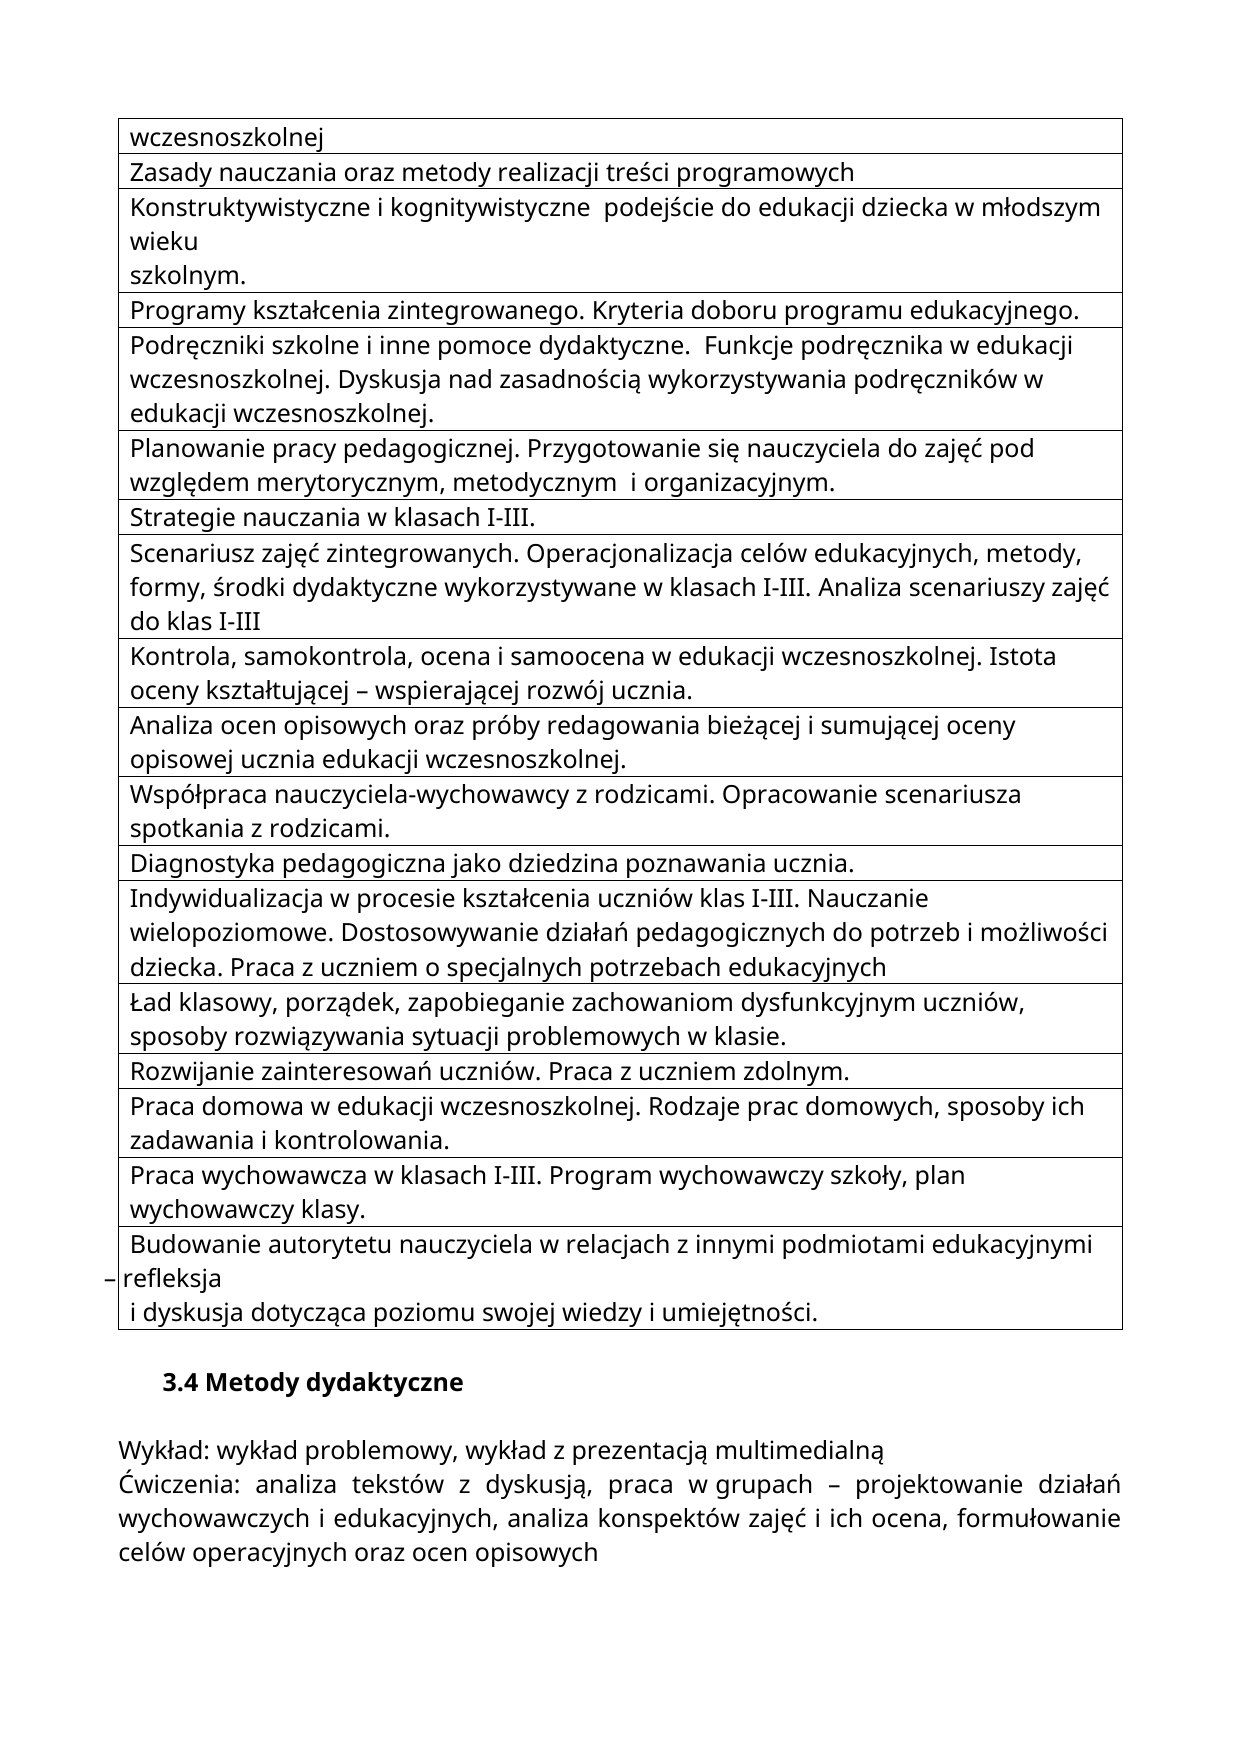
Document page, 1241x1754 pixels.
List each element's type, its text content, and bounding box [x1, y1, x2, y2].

table_cell Scenariusz zajęć zintegrowanych. Operacjonalizacja celów edukacyjnych, metody, formy, środki dydaktyczne wykorzystywane w klasach I-III. Analiza scenariuszy zajęć do klas I-III [119, 535, 1122, 637]
table_cell Praca wychowawcza w klasach I-III. Program wychowawczy szkoły, plan wychowawczy klasy. [119, 1158, 1122, 1226]
table_cell Strategie nauczania w klasach I-III. [119, 500, 1122, 534]
text Ćwiczenia: analiza tekstów z dyskusją, praca w grupach – projektowanie działań wychowawczych i edukacyjnych, analiza konspektów zajęć i ich ocena, formułowanie celów operacyjnych oraz ocen opisowych [118, 1466, 1122, 1568]
table_cell Indywidualizacja w procesie kształcenia uczniów klas I-III. Nauczanie wielopoziomowe. Dostosowywanie działań pedagogicznych do potrzeb i możliwości dziecka. Praca z uczniem o specjalnych potrzebach edukacyjnych [119, 881, 1122, 983]
table_cell Planowanie pracy pedagogicznej. Przygotowanie się nauczyciela do zajęć pod względem merytorycznym, metodycznym i organizacyjnym. [119, 431, 1122, 499]
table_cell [119, 119, 1122, 153]
table_cell Podręczniki szkolne i inne pomoce dydaktyczne. Funkcje podręcznika w edukacji wczesnoszkolnej. Dyskusja nad zasadnością wykorzystywania podręczników w edukacji wczesnoszkolnej. [119, 328, 1122, 430]
table_cell Rozwijanie zainteresowań uczniów. Praca z uczniem zdolnym. [119, 1054, 1122, 1087]
table_cell Analiza ocen opisowych oraz próby redagowania bieżącej i sumującej oceny opisowej ucznia edukacji wczesnoszkolnej. [119, 708, 1122, 776]
table_cell Praca domowa w edukacji wczesnoszkolnej. Rodzaje prac domowych, sposoby ich zadawania i kontrolowania. [119, 1089, 1122, 1157]
table_cell Ład klasowy, porządek, zapobieganie zachowaniom dysfunkcyjnym uczniów, sposoby rozwiązywania sytuacji problemowych w klasie. [119, 984, 1122, 1052]
table_cell Współpraca nauczyciela-wychowawcy z rodzicami. Opracowanie scenariusza spotkania z rodzicami. [119, 777, 1122, 845]
table_cell Konstruktywistyczne i kognitywistyczne podejście do edukacji dziecka w młodszym wieku szkolnym. [119, 189, 1122, 292]
table_cell Programy kształcenia zintegrowanego. Kryteria doboru programu edukacyjnego. [119, 293, 1122, 327]
table_cell Zasady nauczania oraz metody realizacji treści programowych [119, 154, 1122, 188]
text 3.4 Metody dydaktyczne [162, 1364, 1122, 1398]
text Wykład: wykład problemowy, wykład z prezentacją multimedialną [118, 1432, 1122, 1466]
table_cell Kontrola, samokontrola, ocena i samoocena w edukacji wczesnoszkolnej. Istota oceny kształtującej – wspierającej rozwój ucznia. [119, 639, 1122, 707]
table_cell Budowanie autorytetu nauczyciela w relacjach z innymi podmiotami edukacyjnymi – refleksja i dyskusja dotycząca poziomu swojej wiedzy i umiejętności. [119, 1227, 1122, 1329]
table_cell Diagnostyka pedagogiczna jako dziedzina poznawania ucznia. [119, 846, 1122, 880]
